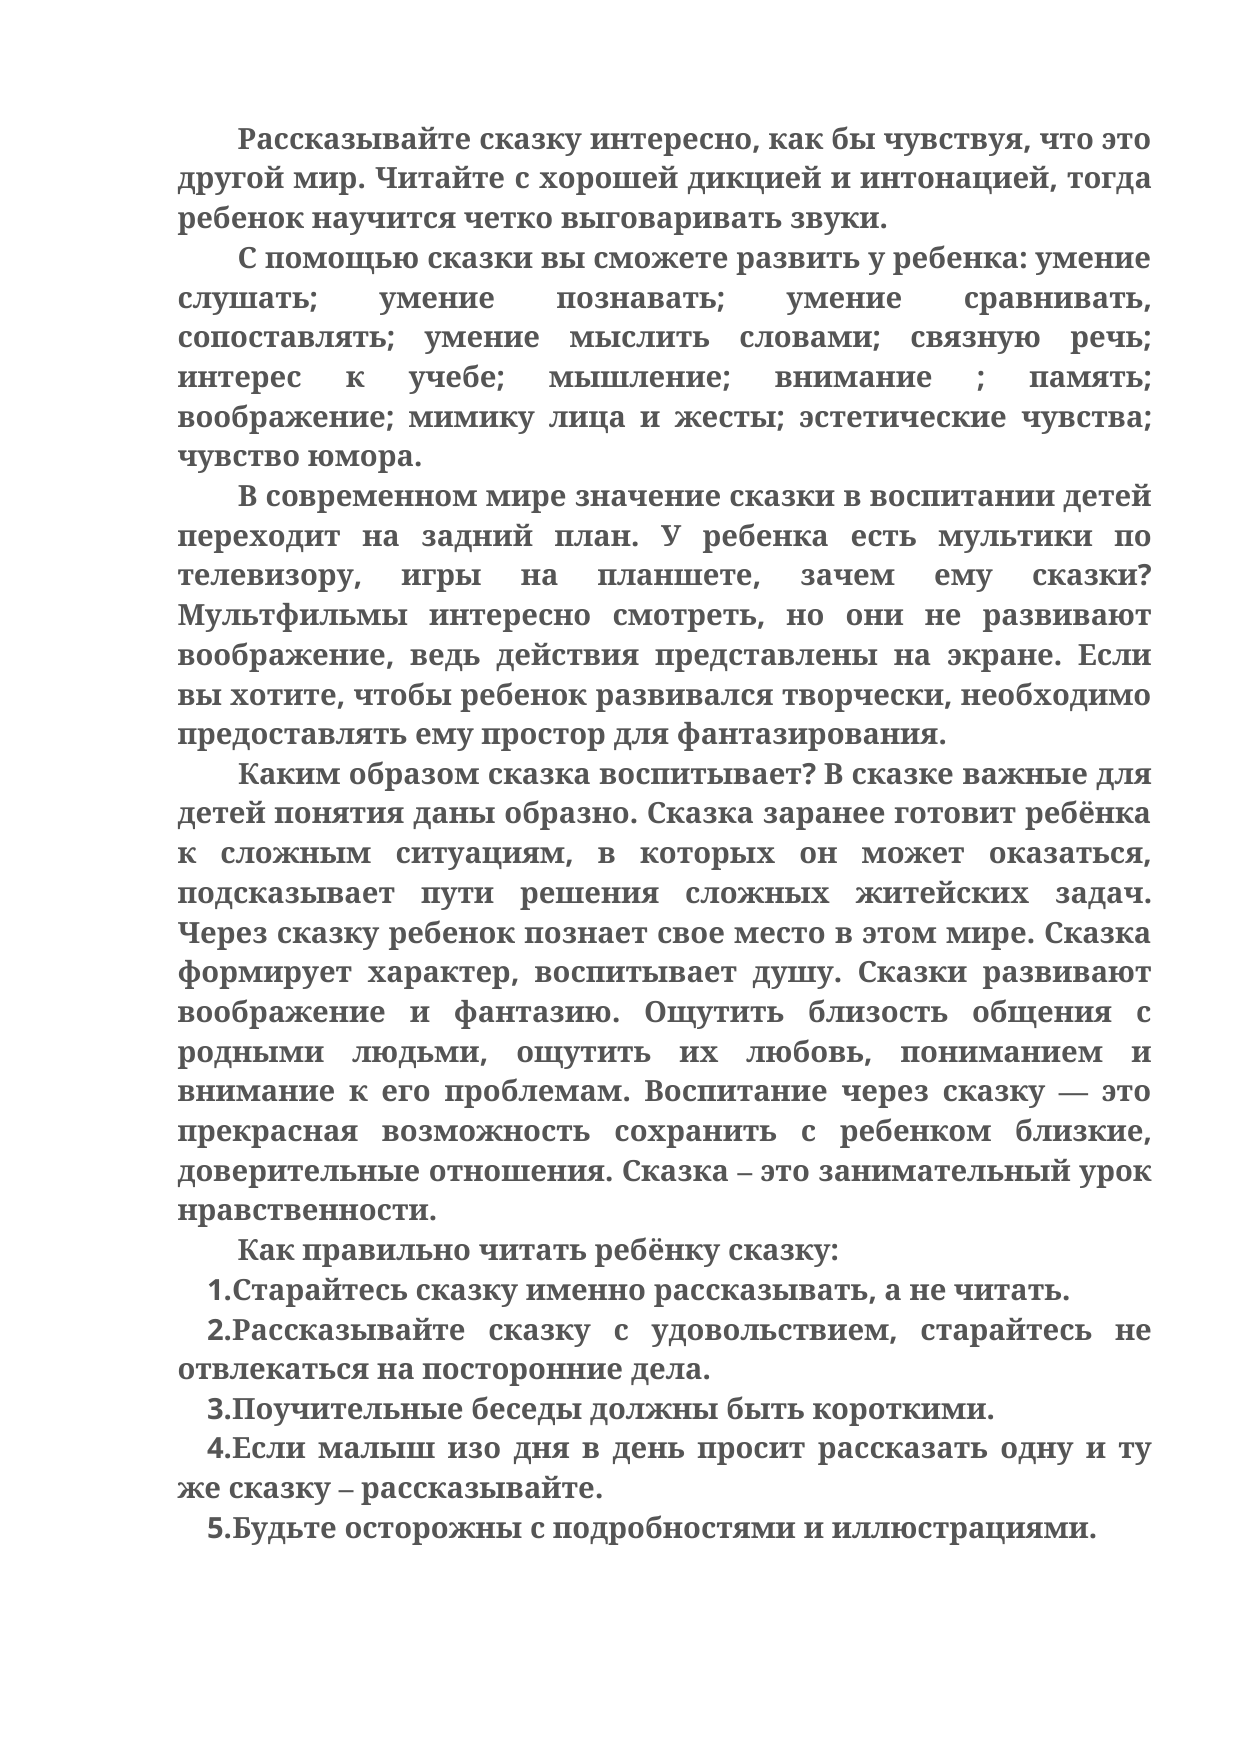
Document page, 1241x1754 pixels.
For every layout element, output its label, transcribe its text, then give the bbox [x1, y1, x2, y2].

text Рассказывайте сказку интересно, как бы чувствуя, что это другой мир. Читайте с хорошей дикцией и интонацией, тогда ребенок научится четко выговаривать звуки. [177, 118, 1152, 237]
text 4.Если малыш изо дня в день просит рассказать одну и ту же сказку – рассказывайте. [177, 1428, 1152, 1507]
text В современном мире значение сказки в воспитании детей переходит на задний план. У ребенка есть мультики по телевизору, игры на планшете, зачем ему сказки? Мультфильмы интересно смотреть, но они не развивают воображение, ведь действия представлены на экране. Если вы хотите, чтобы ребенок развивался творчески, необходимо предоставлять ему простор для фантазирования. [177, 475, 1152, 753]
text 5.Будьте осторожны с подробностями и иллюстрациями. [177, 1507, 1152, 1547]
text 2.Рассказывайте сказку с удовольствием, старайтесь не отвлекаться на посторонние дела. [177, 1309, 1152, 1388]
text С помощью сказки вы сможете развить у ребенка: умение слушать; умение познавать; умение сравнивать, сопоставлять; умение мыслить словами; связную речь; интерес к учебе; мышление; внимание ; память; воображение; мимику лица и жесты; эстетические чувства; чувство юмора. [177, 237, 1152, 475]
text 3.Поучительные беседы должны быть короткими. [177, 1388, 1152, 1428]
text Как правильно читать ребёнку сказку: [177, 1229, 1152, 1269]
text Каким образом сказка воспитывает? В сказке важные для детей понятия даны образно. Сказка заранее готовит ребёнка к сложным ситуациям, в которых он может оказаться, подсказывает пути решения сложных житейских задач. Через сказку ребенок познает свое место в этом мире. Сказка формирует характер, воспитывает душу. Сказки развивают воображение и фантазию. Ощутить близость общения с родными людьми, ощутить их любовь, пониманием и внимание к его проблемам. Воспитание через сказку — это прекрасная возможность сохранить с ребенком близкие, доверительные отношения. Сказка – это занимательный урок нравственности. [177, 753, 1152, 1229]
text 1.Старайтесь сказку именно рассказывать, а не читать. [177, 1269, 1152, 1309]
